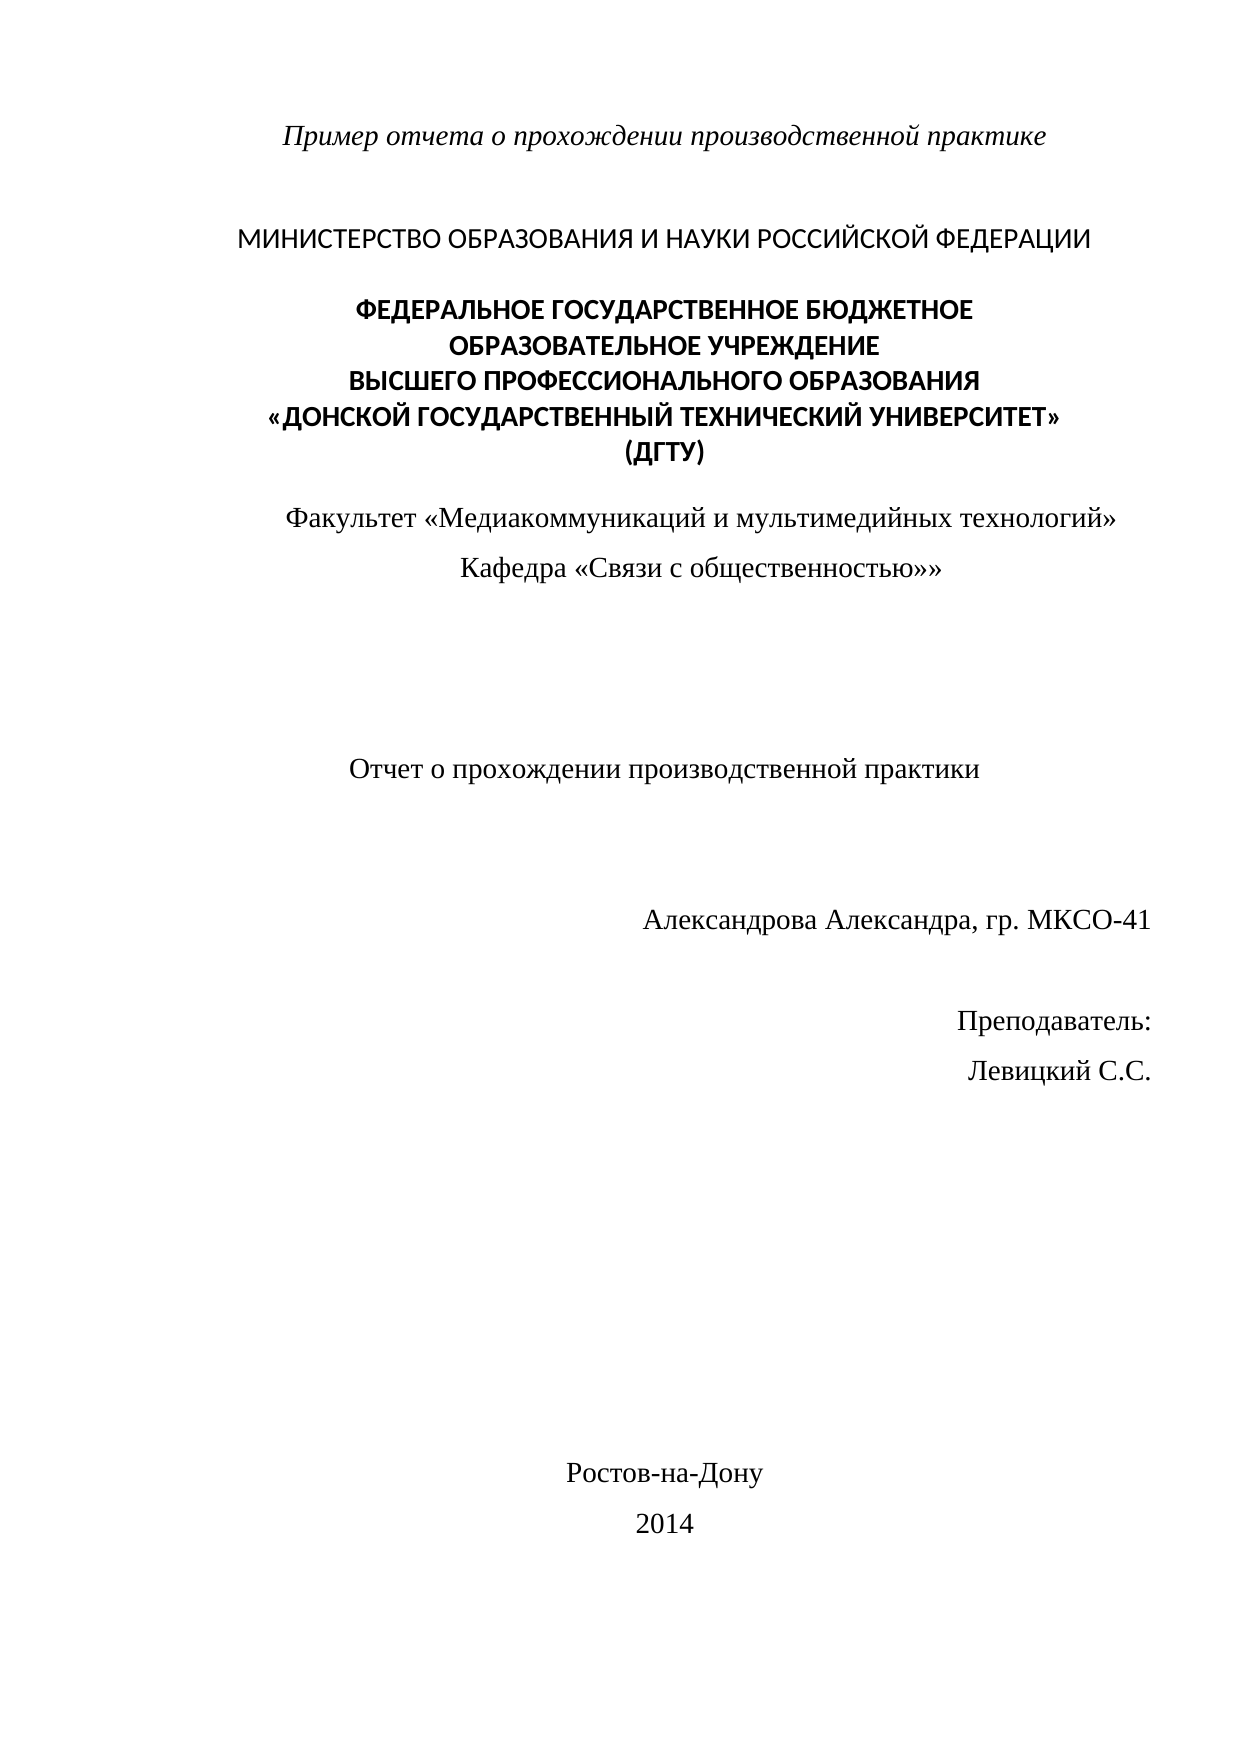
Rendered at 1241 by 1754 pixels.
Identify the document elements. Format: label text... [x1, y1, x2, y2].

text 2014 [177, 1506, 1152, 1539]
text (ДГТУ) [177, 433, 1152, 469]
text Преподаватель: [177, 1003, 1152, 1036]
text ВЫСШЕГО ПРОФЕССИОНАЛЬНОГО ОБРАЗОВАНИЯ [177, 362, 1152, 398]
text ФЕДЕРАЛЬНОЕ ГОСУДАРСТВЕННОЕ БЮДЖЕТНОЕ [177, 291, 1152, 327]
text Пример отчета о прохождении производственной практике [177, 118, 1152, 152]
text Отчет о прохождении производственной практики [177, 751, 1152, 785]
text Ростов-на-Дону [177, 1456, 1152, 1489]
text МИНИСТЕРСТВО ОБРАЗОВАНИЯ И НАУКИ РОССИЙСКОЙ ФЕДЕРАЦИИ [177, 220, 1152, 255]
text ОБРАЗОВАТЕЛЬНОЕ УЧРЕЖДЕНИЕ [177, 327, 1152, 362]
text Александрова Александра, гр. МКСО-41 [177, 902, 1152, 936]
text Кафедра «Связи с общественностью»» [177, 550, 1152, 583]
text Левицкий С.С. [177, 1053, 1152, 1087]
text Факультет «Медиакоммуникаций и мультимедийных технологий» [177, 500, 1152, 533]
text «ДОНСКОЙ ГОСУДАРСТВЕННЫЙ ТЕХНИЧЕСКИЙ УНИВЕРСИТЕТ» [177, 398, 1152, 433]
